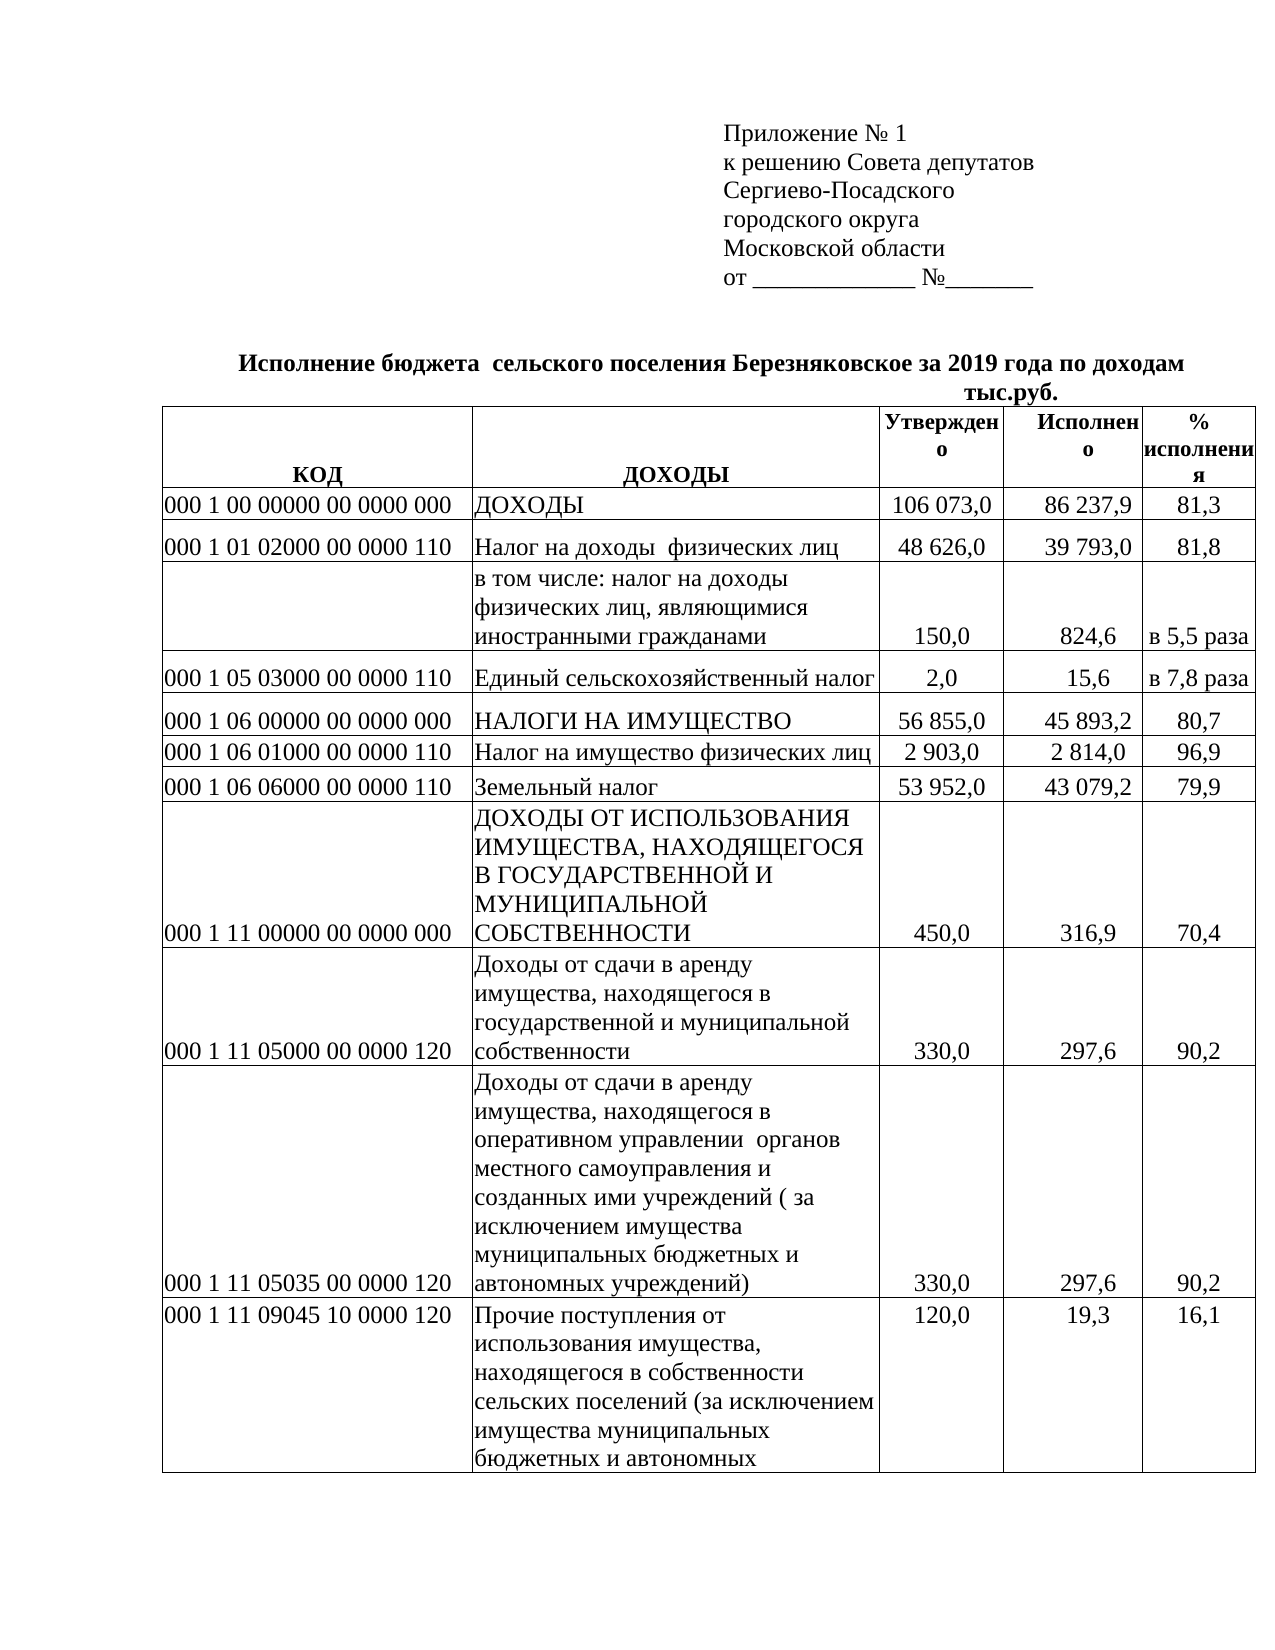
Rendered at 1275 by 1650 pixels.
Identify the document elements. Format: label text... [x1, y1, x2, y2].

table_cell 81,3 [1143, 488, 1255, 519]
table_cell 79,9 [1143, 767, 1255, 801]
table_cell [1004, 562, 1034, 650]
table_cell ДОХОДЫ ОТ ИСПОЛЬЗОВАНИЯ ИМУЩЕСТВА, НАХОДЯЩЕГОСЯ В ГОСУДАРСТВЕННОЙ И МУНИЦИПАЛЬНОЙ СОБСТВЕННОСТИ [473, 802, 879, 947]
text к решению Совета депутатов [723, 147, 1212, 176]
table_cell 450,0 [880, 802, 1003, 947]
table_cell 96,9 [1143, 736, 1255, 766]
table_header % исполнения [1143, 407, 1255, 487]
table_cell 70,4 [1143, 802, 1255, 947]
table_cell 56 855,0 [880, 693, 1003, 735]
table_cell 297,6 [1034, 1066, 1142, 1297]
table_cell 000 1 05 03000 00 0000 110 [163, 651, 472, 692]
table_cell 19,3 [1034, 1298, 1142, 1472]
table_cell 45 893,2 [1034, 693, 1142, 735]
table_cell [1004, 651, 1034, 692]
table_cell 150,0 [880, 562, 1003, 650]
table_cell 330,0 [880, 1066, 1003, 1297]
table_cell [473, 1298, 879, 1472]
table_cell 000 1 11 05035 00 0000 120 [163, 1066, 472, 1297]
table_header Исполнено [1034, 407, 1142, 487]
table_cell [1004, 488, 1034, 519]
table_cell Земельный налог [473, 767, 879, 801]
table_cell 824,6 [1034, 562, 1142, 650]
table_cell 000 1 00 00000 00 0000 000 [163, 488, 472, 519]
table_cell 000 1 01 02000 00 0000 110 [163, 520, 472, 561]
table_cell 15,6 [1034, 651, 1142, 692]
table_cell 330,0 [880, 948, 1003, 1064]
table_cell Доходы от сдачи в аренду имущества, находящегося в государственной и муниципальной собственности [473, 948, 879, 1064]
table_header [1004, 407, 1034, 487]
table_cell 000 1 11 05000 00 0000 120 [163, 948, 472, 1064]
table_cell 80,7 [1143, 693, 1255, 735]
table_cell [1004, 693, 1034, 735]
table_cell [1004, 1066, 1034, 1297]
text Исполнение бюджета сельского поселения Березняковское за 2019 года по доходам [207, 348, 1216, 377]
table_cell [1004, 520, 1034, 561]
table_cell 2 903,0 [880, 736, 1003, 766]
table_cell 16,1 [1143, 1298, 1255, 1472]
table_cell 297,6 [1034, 948, 1142, 1064]
table_cell Единый сельскохозяйственный налог [473, 651, 879, 692]
table_cell Налог на имущество физических лиц [473, 736, 879, 766]
table_cell 106 073,0 [880, 488, 1003, 519]
table_cell в 7,8 раза [1143, 651, 1255, 692]
table_cell 000 1 06 06000 00 0000 110 [163, 767, 472, 801]
table_cell [1004, 736, 1034, 766]
table_cell [1004, 1298, 1034, 1472]
table_cell 000 1 11 00000 00 0000 000 [163, 802, 472, 947]
table_cell [163, 562, 472, 650]
text Сергиево-Посадского [723, 176, 1212, 204]
table_cell 90,2 [1143, 948, 1255, 1064]
table_cell [1004, 802, 1034, 947]
text от _____________ №_______ [723, 262, 1167, 291]
table_cell 53 952,0 [880, 767, 1003, 801]
table_cell [1004, 948, 1034, 1064]
text Московской области [723, 233, 1212, 262]
table_cell в том числе: налог на доходы физических лиц, являющимися иностранными гражданами [473, 562, 879, 650]
table_cell в 5,5 раза [1143, 562, 1255, 650]
table_cell 2,0 [880, 651, 1003, 692]
table_cell [1004, 767, 1034, 801]
table_cell 86 237,9 [1034, 488, 1142, 519]
table_cell Доходы от сдачи в аренду имущества, находящегося в оперативном управлении органов местного самоуправления и созданных ими учреждений ( за исключением имущества муниципальных бюджетных и автономных учреждений) [473, 1066, 879, 1297]
table_cell 316,9 [1034, 802, 1142, 947]
table_header КОД [163, 407, 472, 487]
table_header Утверждено [880, 407, 1003, 487]
table_cell 2 814,0 [1034, 736, 1142, 766]
table_cell 000 1 06 01000 00 0000 110 [163, 736, 472, 766]
table_cell 39 793,0 [1034, 520, 1142, 561]
table_cell Налог на доходы физических лиц [473, 520, 879, 561]
table_cell 90,2 [1143, 1066, 1255, 1297]
table_cell 000 1 06 00000 00 0000 000 [163, 693, 472, 735]
text городского округа [723, 204, 1212, 233]
text тыс.руб. [944, 377, 1078, 406]
table_cell 48 626,0 [880, 520, 1003, 561]
table_cell НАЛОГИ НА ИМУЩЕСТВО [473, 693, 879, 735]
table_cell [163, 1298, 472, 1472]
table_cell ДОХОДЫ [473, 488, 879, 519]
table_cell 43 079,2 [1034, 767, 1142, 801]
table_header ДОХОДЫ [473, 407, 879, 487]
text Приложение № 1 [723, 118, 1212, 147]
table_cell 120,0 [880, 1298, 1003, 1472]
table_cell 81,8 [1143, 520, 1255, 561]
